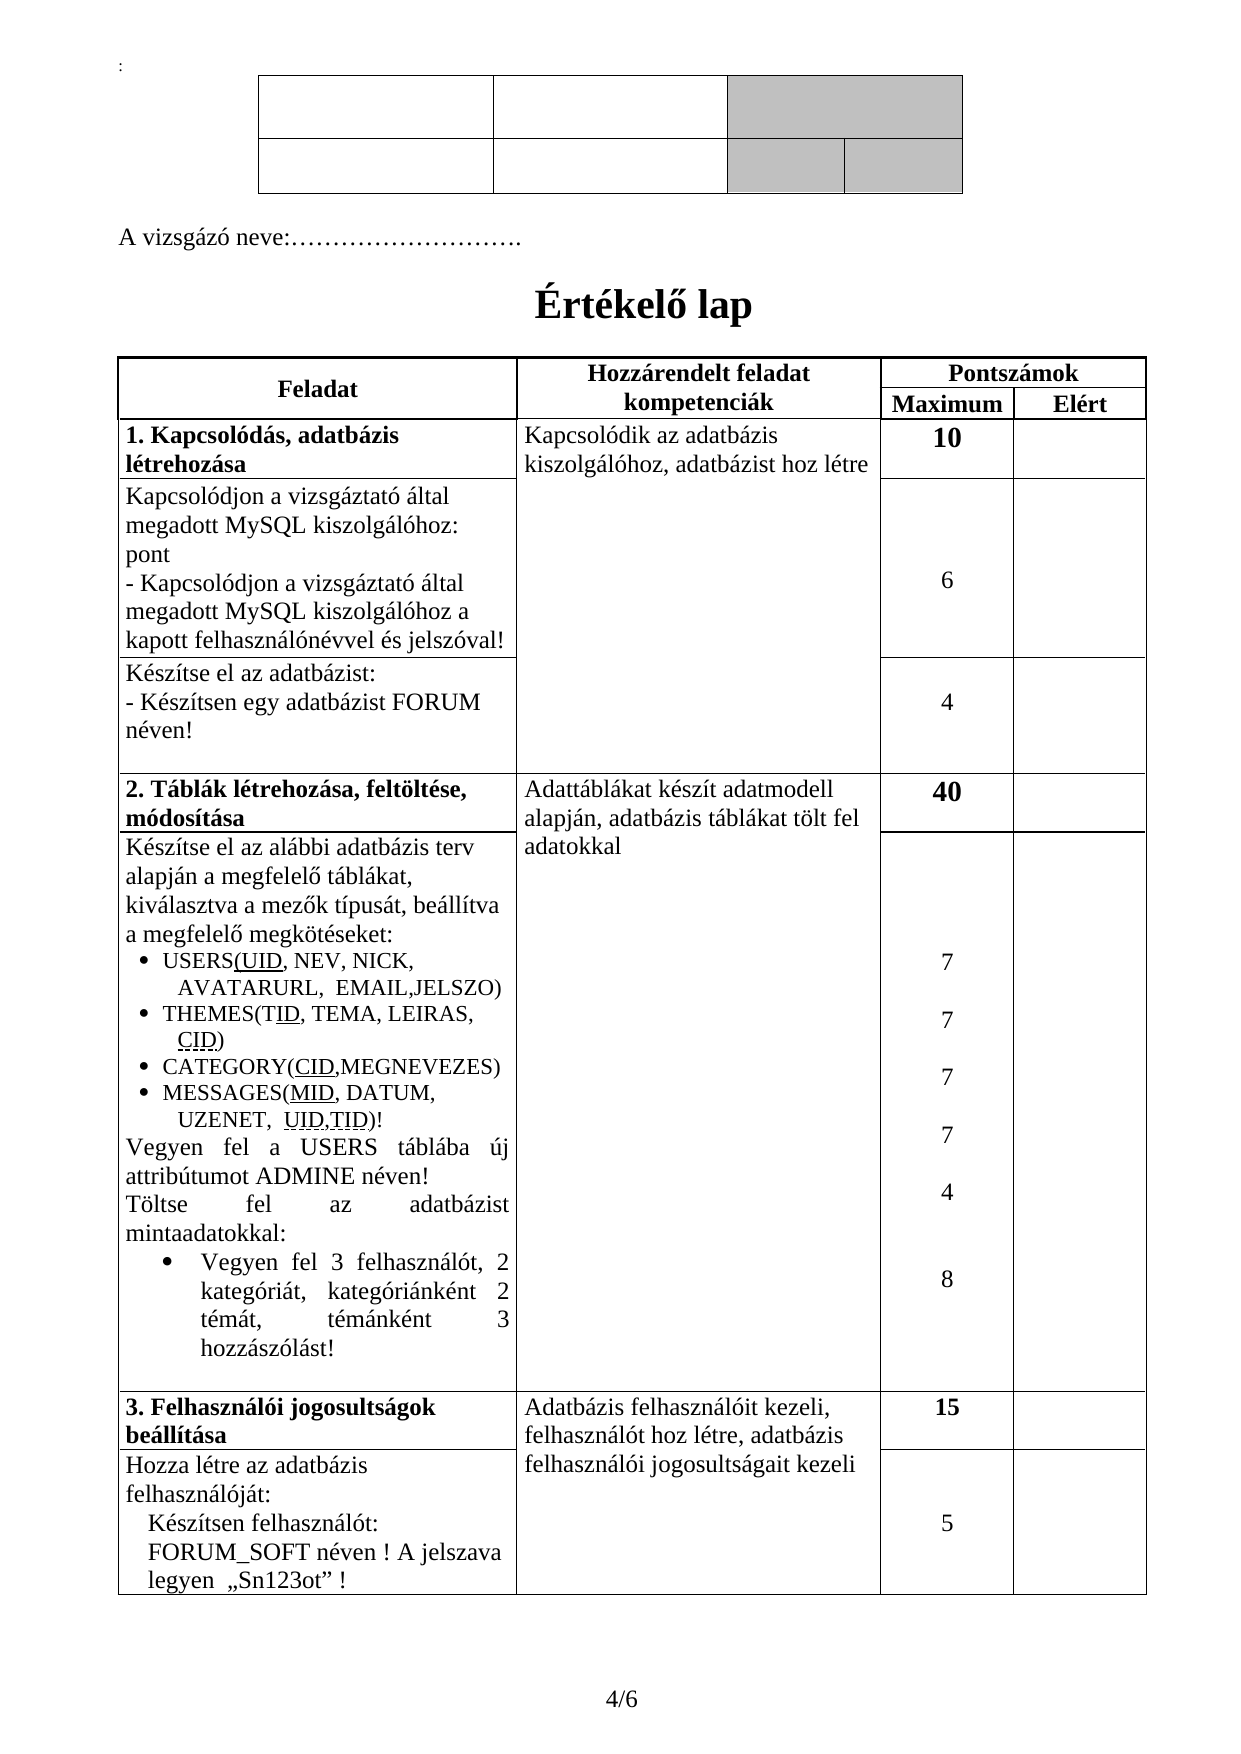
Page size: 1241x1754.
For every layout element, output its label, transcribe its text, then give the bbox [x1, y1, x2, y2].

table_cell [1014, 773, 1146, 831]
table_cell Kapcsolódik az adatbázis kiszolgálóhoz, adatbázist hoz létre [517, 419, 880, 773]
table_header Pontszámok [882, 359, 1145, 387]
table_cell 3. Felhasználói jogosultságok beállítása [119, 1392, 516, 1449]
table_cell Készítse el az adatbázist: 15 pont - Készítsen egy adatbázist FORUM néven! [119, 658, 516, 773]
table_cell 5 8 2 [881, 1450, 1013, 1594]
table_header Feladat [119, 359, 516, 418]
table_cell 1. Kapcsolódás, adatbázis létrehozása [119, 419, 516, 478]
table_cell 7 7 7 7 4 8 [881, 833, 1013, 1391]
table_cell Maximum [882, 388, 1013, 418]
text A vizsgázó neve:………………………. [118, 222, 1125, 251]
table_cell Kapcsolódjon a vizsgáztató által megadott MySQL kiszolgálóhoz: 15 pont - Kapcsolódjon a vizsgáztató által megadott MySQL kiszolgálóhoz a kapott felhasználónévvel és jelszóval! [119, 479, 516, 657]
table_cell [1014, 1449, 1146, 1594]
table_cell Adatbázis felhasználóit kezeli, felhasználót hoz létre, adatbázis felhasználói jogosultságait kezeli [517, 1392, 880, 1594]
table_cell 10 [881, 420, 1013, 478]
table_cell 15 [881, 1392, 1013, 1449]
table_cell [1014, 420, 1146, 478]
table_cell Adattáblákat készít adatmodell alapján, adatbázis táblákat tölt fel adatokkal [517, 774, 880, 1391]
table_cell Elért [1015, 388, 1145, 418]
table_header Hozzárendelt feladat kompetenciák [518, 359, 880, 418]
table_cell [1014, 657, 1146, 773]
table_cell [1014, 1391, 1146, 1449]
text Értékelő lap [162, 280, 1125, 328]
table_cell 6 [881, 479, 1013, 657]
table_cell [1014, 478, 1146, 657]
table_cell Készítse el az alábbi adatbázis terv alapján a megfelelő táblákat, kiválasztva a mezők típusát, beállítva a megfelelő megkötéseket: USERS(UID, NEV, NICK, AVATARURL, EMAIL,JELSZO) THEMES(TID, TEMA, LEIRAS, CID) CATEGORY(CID,MEGNEVEZES) MESSAGES(MID, DATUM, UZENET, UID,TID)! Vegyen fel a USERS táblába új attribútumot ADMINE néven! Töltse fel az adatbázist mintaadatokkal: Vegyen fel 3 felhasználót, 2 kategóriát, kategóriánként 2 témát, témánként 3 hozzászólást! [119, 832, 516, 1391]
table_cell 2. Táblák létrehozása, feltöltése, módosítása [119, 774, 516, 831]
table_cell [1014, 831, 1146, 1391]
table_cell 4 [881, 658, 1013, 773]
table_cell 40 [881, 774, 1013, 831]
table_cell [119, 1450, 516, 1594]
